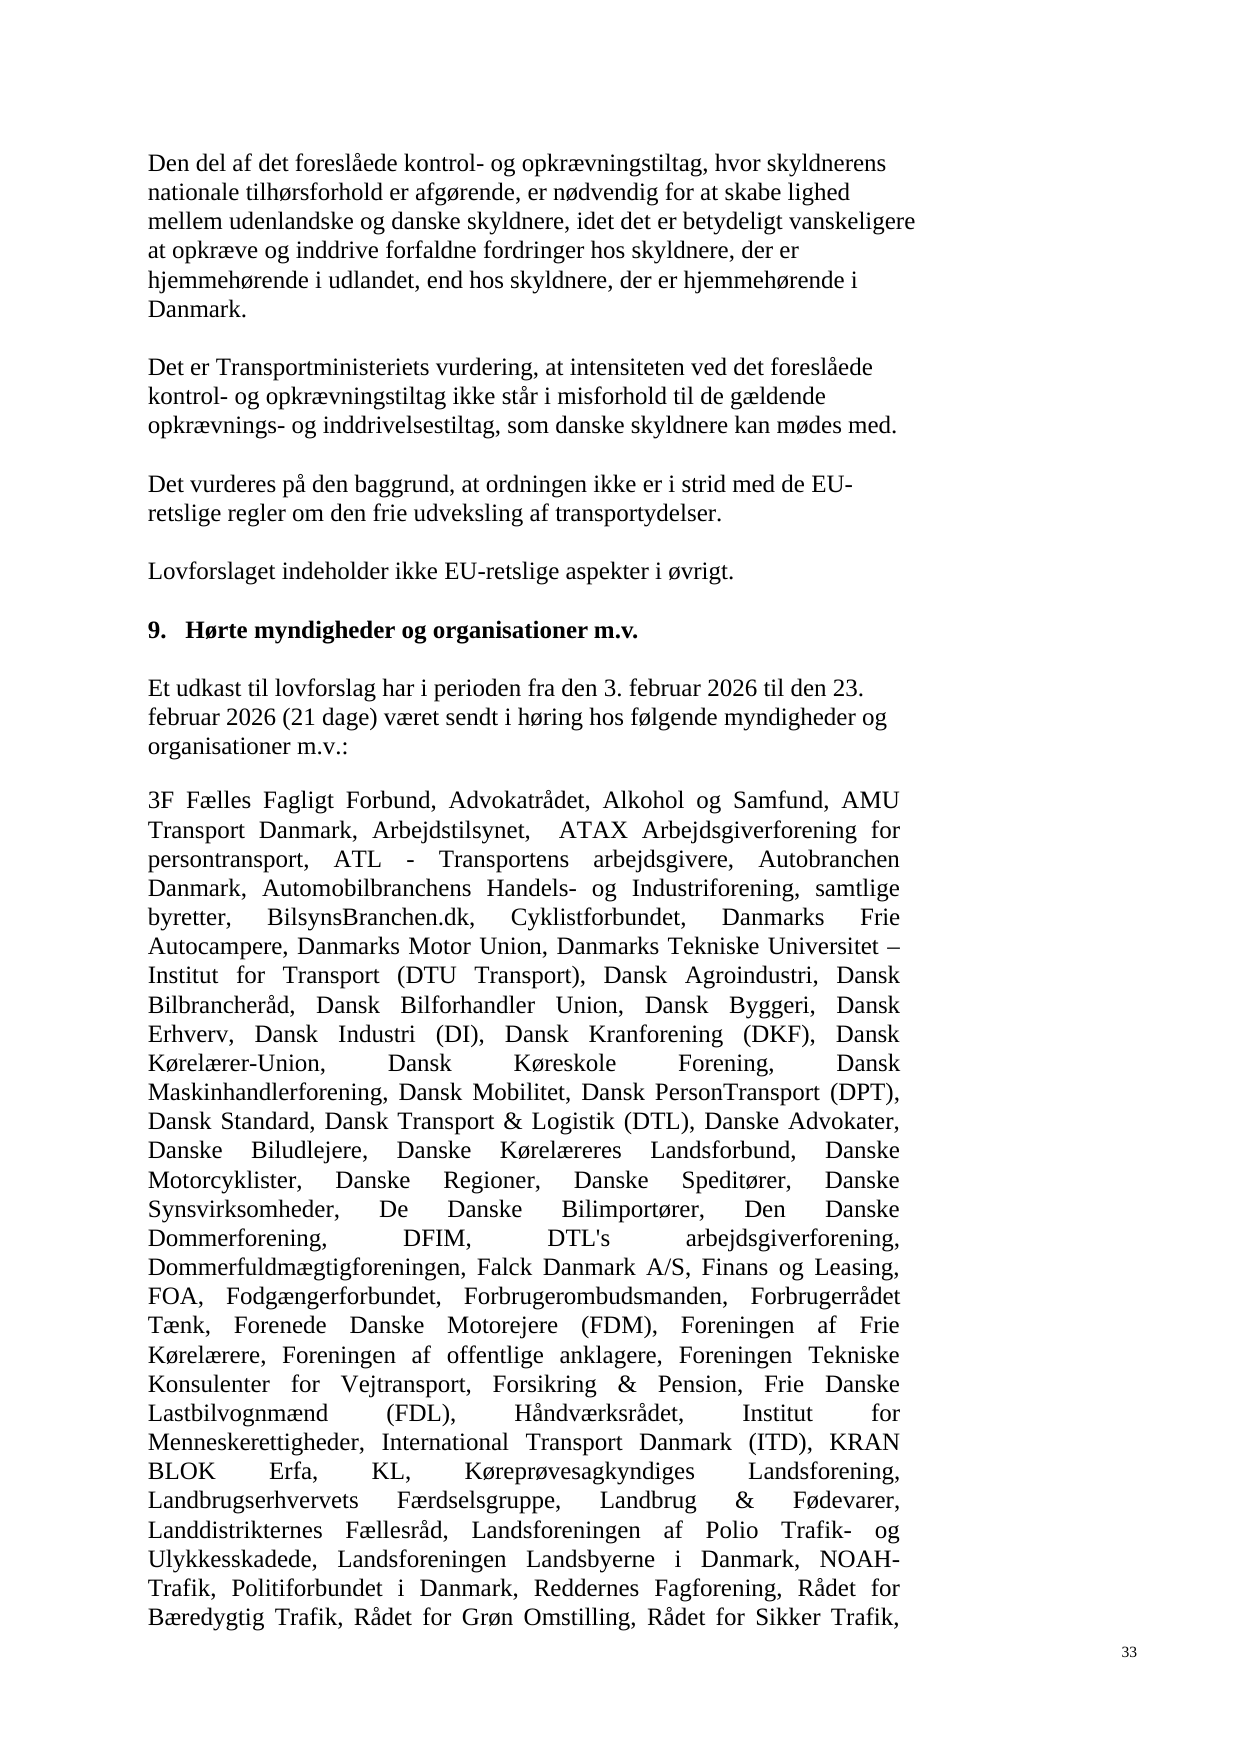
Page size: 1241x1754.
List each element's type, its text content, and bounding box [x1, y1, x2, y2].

text Det er Transportministeriets vurdering, at intensiteten ved det foreslåede kontrol- og opkrævningstiltag ikke står i misforhold til de gældende opkrævnings- og inddrivelsestiltag, som danske skyldnere kan mødes med. [148, 352, 916, 439]
text Lovforslaget indeholder ikke EU-retslige aspekter i øvrigt. [148, 556, 916, 585]
text Den del af det foreslåede kontrol- og opkrævningstiltag, hvor skyldnerens nationale tilhørsforhold er afgørende, er nødvendig for at skabe lighed mellem udenlandske og danske skyldnere, idet det er betydeligt vanskeligere at opkræve og inddrive forfaldne fordringer hos skyldnere, der er hjemmehørende i udlandet, end hos skyldnere, der er hjemmehørende i Danmark. [148, 148, 916, 323]
text Et udkast til lovforslag har i perioden fra den 3. februar 2026 til den 23. februar 2026 (21 dage) været sendt i høring hos følgende myndigheder og organisationer m.v.: [148, 673, 916, 760]
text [148, 785, 901, 1631]
subtitle Hørte myndigheder og organisationer m.v. [148, 614, 916, 643]
text Det vurderes på den baggrund, at ordningen ikke er i strid med de EU-retslige regler om den frie udveksling af transportydelser. [148, 468, 916, 527]
